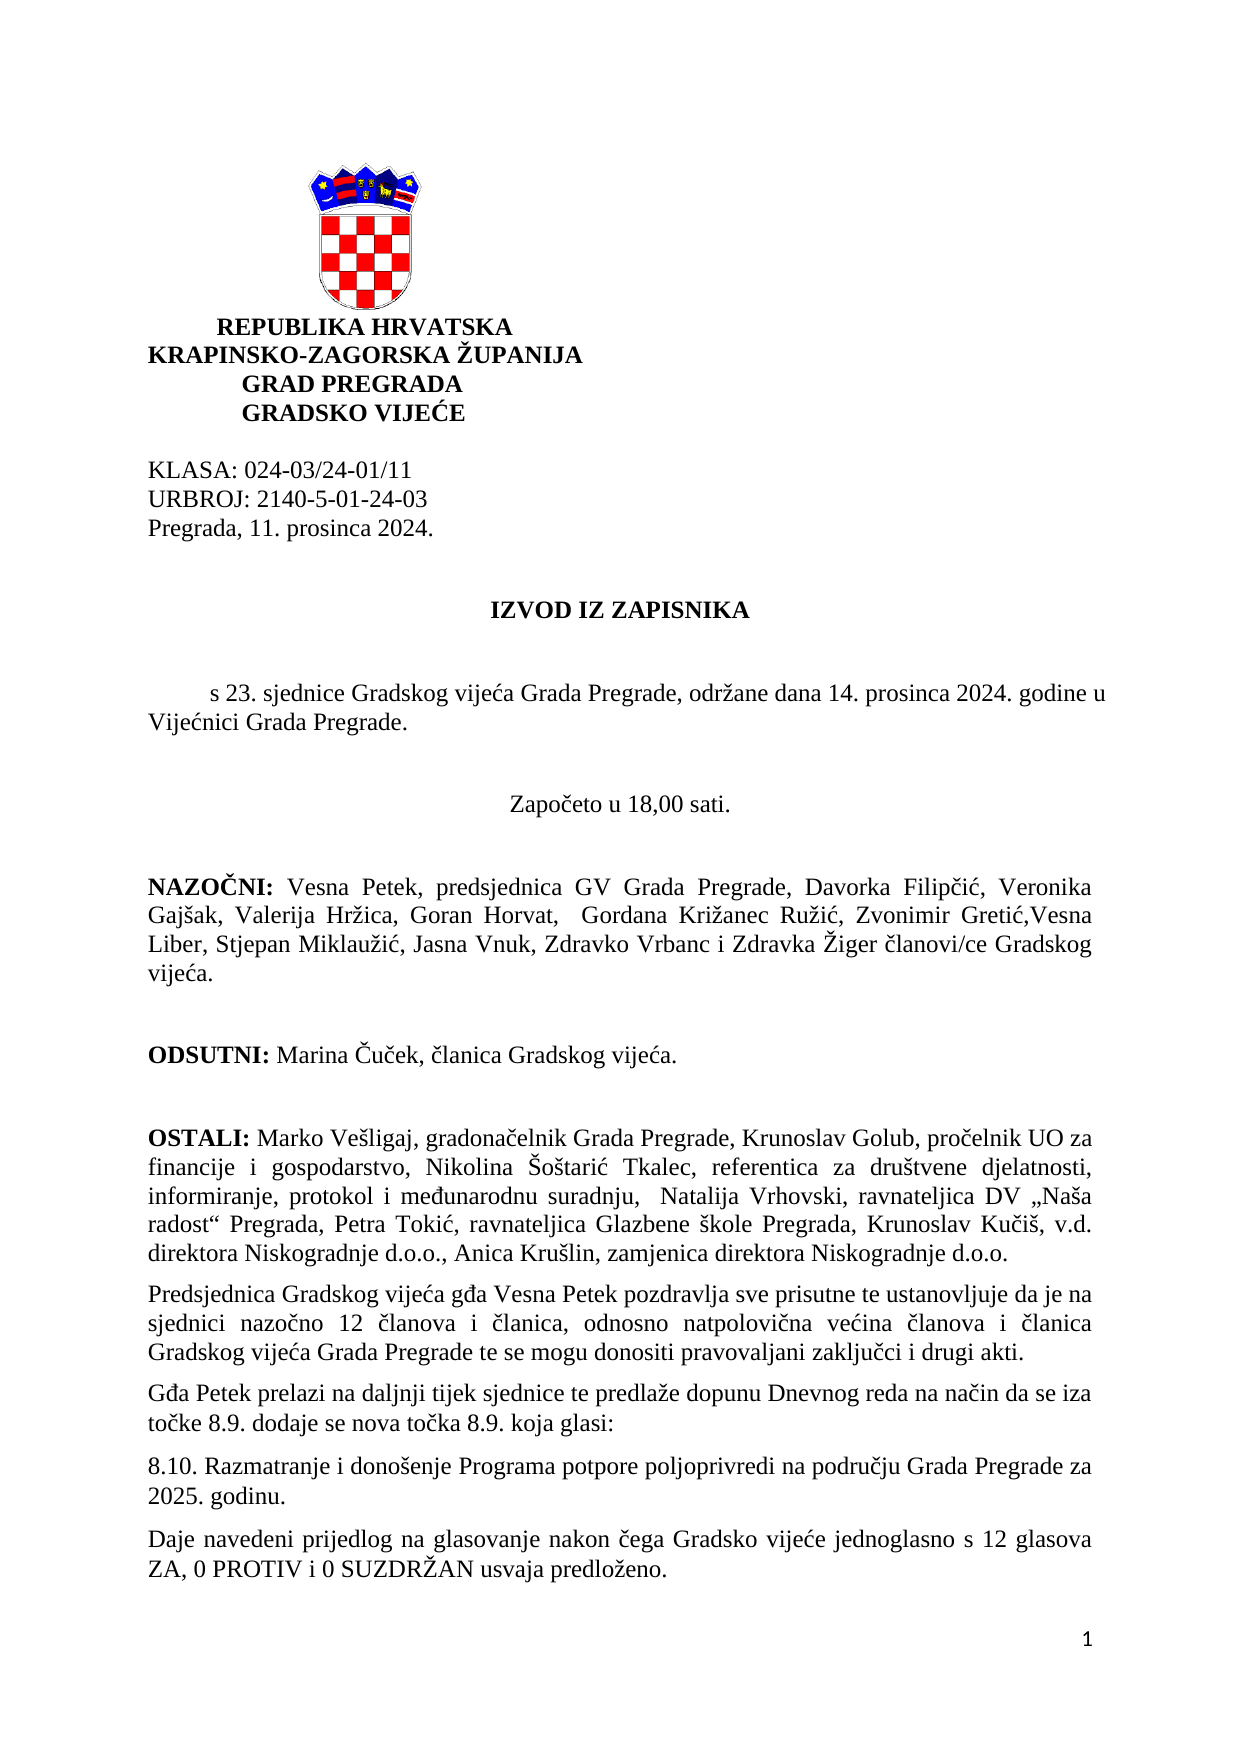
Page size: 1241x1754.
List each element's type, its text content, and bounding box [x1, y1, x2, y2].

text ODSUTNI: Marina Čuček, članica Gradskog vijeća. [148, 1040, 1093, 1069]
text REPUBLIKA HRVATSKA [148, 312, 1093, 340]
text Pregrada, 11. prosinca 2024. [148, 513, 1093, 542]
picture [307, 160, 423, 312]
text 8.10. Razmatranje i donošenje Programa potpore poljoprivredi na području Grada Pregrade za 2025. godinu. [148, 1451, 1093, 1510]
text KRAPINSKO-ZAGORSKA ŽUPANIJA [148, 340, 1093, 369]
text GRAD PREGRADA [148, 369, 1093, 398]
text Daje navedeni prijedlog na glasovanje nakon čega Gradsko vijeće jednoglasno s 12 glasova ZA, 0 PROTIV i 0 SUZDRŽAN usvaja predloženo. [148, 1524, 1093, 1582]
text Započeto u 18,00 sati. [148, 789, 1093, 818]
text IZVOD IZ ZAPISNIKA [148, 595, 1093, 624]
text NAZOČNI: Vesna Petek, predsjednica GV Grada Pregrade, Davorka Filipčić, Veronika Gajšak, Valerija Hržica, Goran Horvat, Gordana Križanec Ružić, Zvonimir Gretić,Vesna Liber, Stjepan Miklaužić, Jasna Vnuk, Zdravko Vrbanc i Zdravka Žiger članovi/ce Gradskog vijeća. [148, 872, 1093, 987]
text GRADSKO VIJEĆE [148, 398, 1093, 427]
text Predsjednica Gradskog vijeća gđa Vesna Petek pozdravlja sve prisutne te ustanovljuje da je na sjednici nazočno 12 članova i članica, odnosno natpolovična većina članova i članica Gradskog vijeća Grada Pregrade te se mogu donositi pravovaljani zaključci i drugi akti. [148, 1279, 1093, 1366]
text KLASA: 024-03/24-01/11 [148, 455, 1093, 484]
text OSTALI: Marko Vešligaj, gradonačelnik Grada Pregrade, Krunoslav Golub, pročelnik UO za financije i gospodarstvo, Nikolina Šoštarić Tkalec, referentica za društvene djelatnosti, informiranje, protokol i međunarodnu suradnju, Natalija Vrhovski, ravnateljica DV „Naša radost“ Pregrada, Petra Tokić, ravnateljica Glazbene škole Pregrada, Krunoslav Kučiš, v.d. direktora Niskogradnje d.o.o., Anica Krušlin, zamjenica direktora Niskogradnje d.o.o. [148, 1123, 1093, 1267]
text s 23. sjednice Gradskog vijeća Grada Pregrade, održane dana 14. prosinca 2024. godine u Vijećnici Grada Pregrade. [148, 678, 1093, 735]
text Gđa Petek prelazi na daljnji tijek sjednice te predlaže dopunu Dnevnog reda na način da se iza točke 8.9. dodaje se nova točka 8.9. koja glasi: [148, 1378, 1093, 1437]
text URBROJ: 2140-5-01-24-03 [148, 484, 1093, 513]
